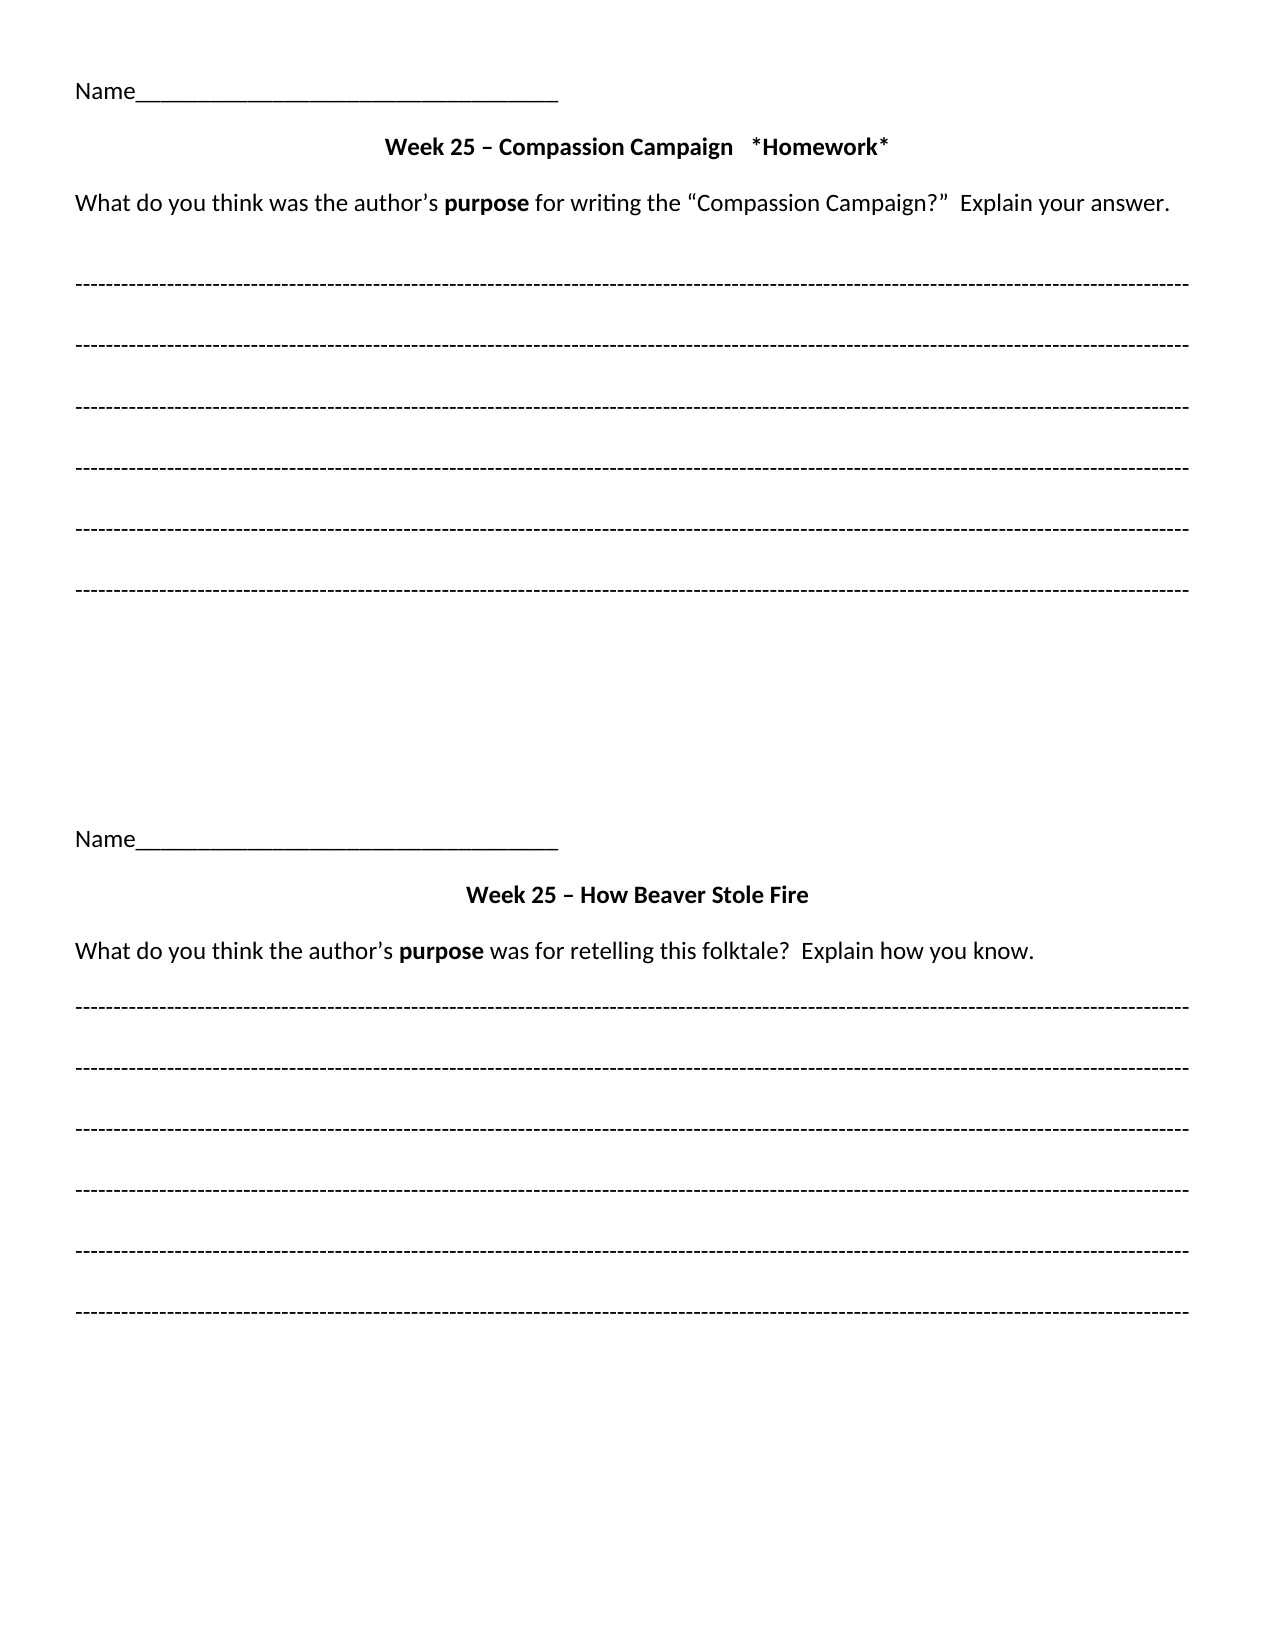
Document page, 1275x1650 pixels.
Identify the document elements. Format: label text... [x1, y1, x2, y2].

text Name__________________________________ [75, 823, 1200, 854]
text What do you think was the author’s purpose for writing the “Compassion Campaign?” Explain your answer. [75, 187, 1200, 217]
text ------------------------------------------------------------------------------------------------------------------------------------------------------------------------------------------------------------------------------------------------------------------------------------------------------------------------------------------------------------------------------------------------------------------------------------------------------------------------------------------------------------------------------------------------------------------------------------------------------------------------------------------------------------------------------------------------------------------------------------------------------------------------------------------------------------------------------------------------------------------------------------------------------------ [75, 991, 1200, 1326]
text Week 25 – Compassion Campaign *Homework* [75, 131, 1200, 161]
text Name__________________________________ [75, 75, 1200, 106]
text What do you think the author’s purpose was for retelling this folktale? Explain how you know. [75, 935, 1200, 965]
text Week 25 – How Beaver Stole Fire [75, 879, 1200, 909]
text ------------------------------------------------------------------------------------------------------------------------------------------------------------------------------------------------------------------------------------------------------------------------------------------------------------------------------------------------------------------------------------------------------------------------------------------------------------------------------------------------------------------------------------------------------------------------------------------------------------------------------------------------------------------------------------------------------------------------------------------------------------------------------------------------------------------------------------------------------------------------------------------------------------ [75, 268, 1200, 604]
